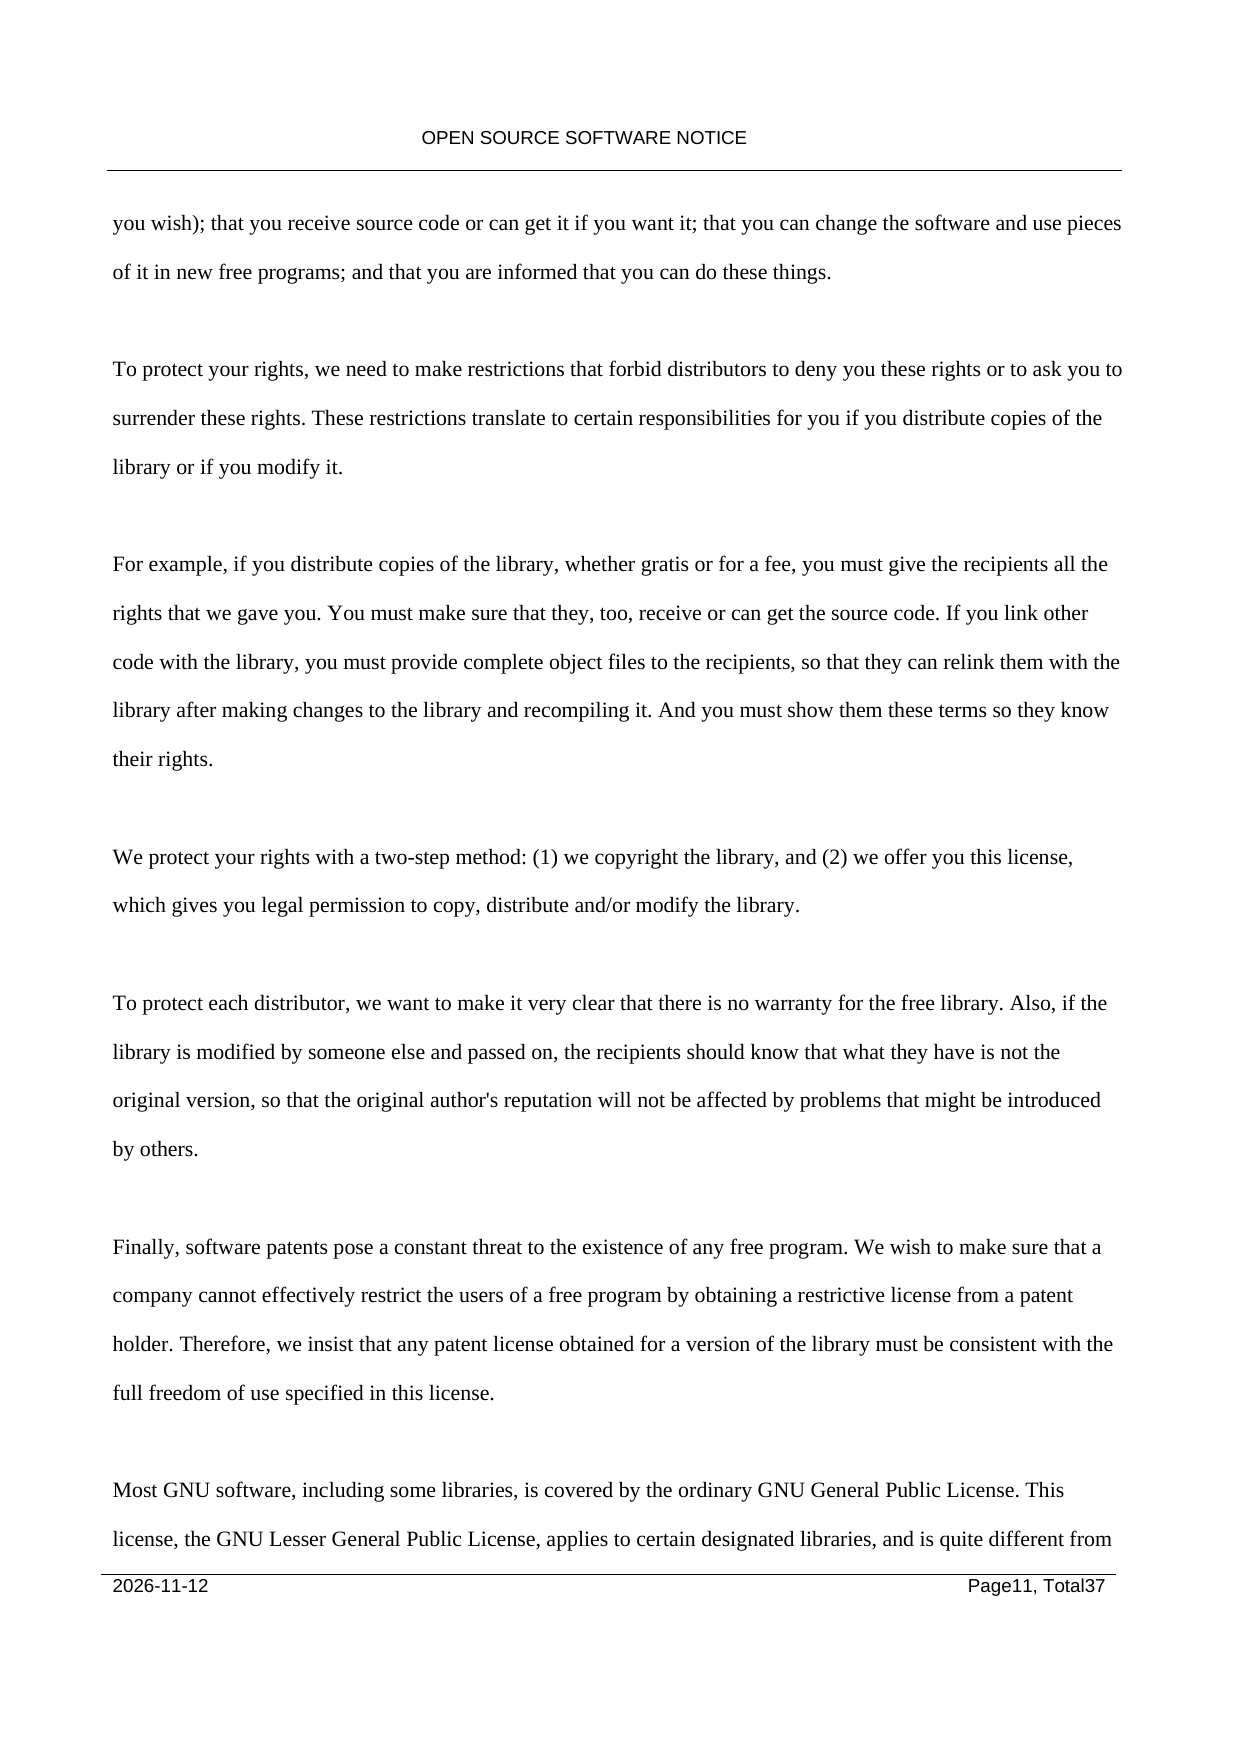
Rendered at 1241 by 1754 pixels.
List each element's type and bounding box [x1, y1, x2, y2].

text [112, 206, 1128, 1555]
